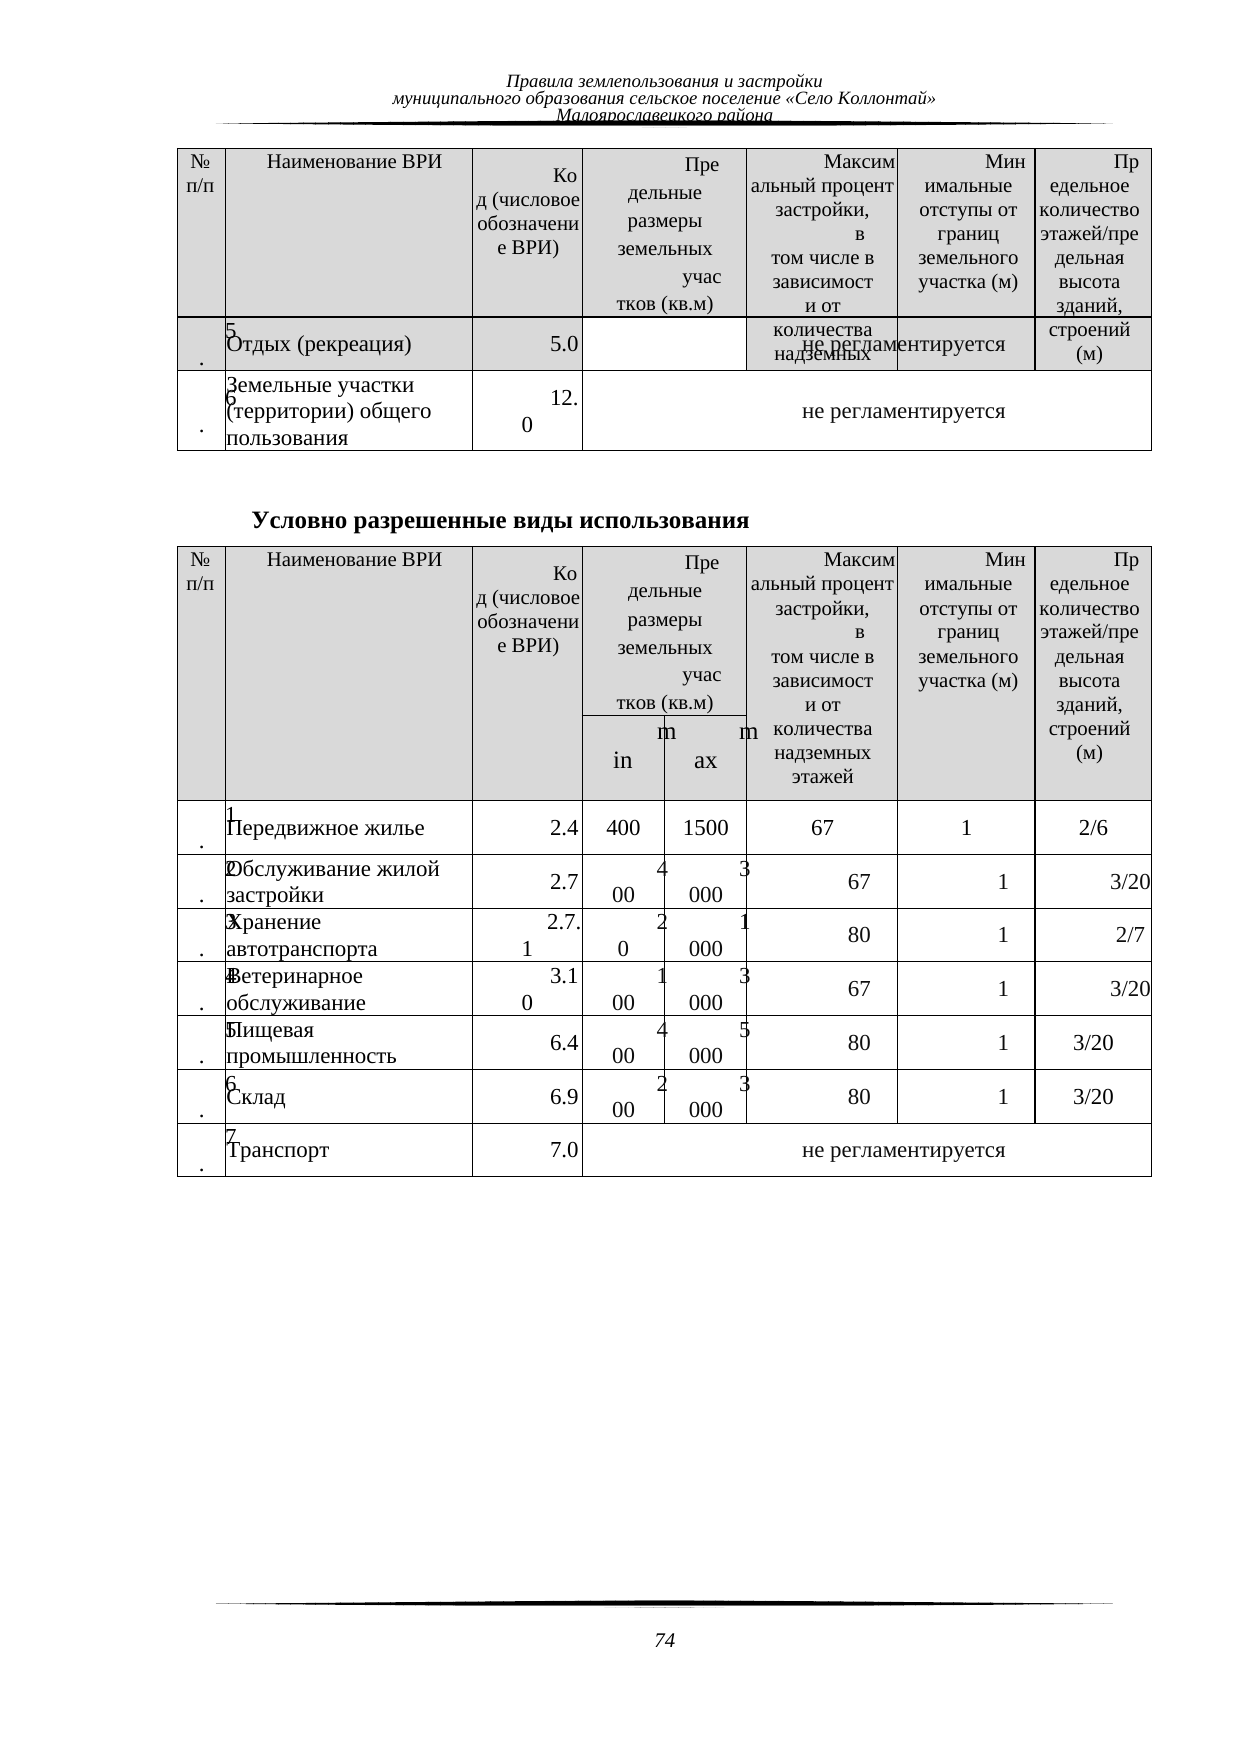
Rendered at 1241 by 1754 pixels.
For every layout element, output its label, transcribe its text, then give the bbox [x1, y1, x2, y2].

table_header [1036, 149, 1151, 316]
text Условно разрешенные виды использования [177, 505, 1152, 534]
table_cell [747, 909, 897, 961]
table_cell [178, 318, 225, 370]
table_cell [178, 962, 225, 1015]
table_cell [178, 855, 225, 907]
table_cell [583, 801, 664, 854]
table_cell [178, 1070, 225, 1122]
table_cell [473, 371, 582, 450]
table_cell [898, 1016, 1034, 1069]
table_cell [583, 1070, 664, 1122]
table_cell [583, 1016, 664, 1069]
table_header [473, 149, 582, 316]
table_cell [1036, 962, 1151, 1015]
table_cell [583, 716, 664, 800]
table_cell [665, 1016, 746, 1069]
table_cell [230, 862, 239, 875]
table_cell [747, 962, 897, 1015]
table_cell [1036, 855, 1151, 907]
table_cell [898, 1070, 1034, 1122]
picture [215, 119, 1113, 128]
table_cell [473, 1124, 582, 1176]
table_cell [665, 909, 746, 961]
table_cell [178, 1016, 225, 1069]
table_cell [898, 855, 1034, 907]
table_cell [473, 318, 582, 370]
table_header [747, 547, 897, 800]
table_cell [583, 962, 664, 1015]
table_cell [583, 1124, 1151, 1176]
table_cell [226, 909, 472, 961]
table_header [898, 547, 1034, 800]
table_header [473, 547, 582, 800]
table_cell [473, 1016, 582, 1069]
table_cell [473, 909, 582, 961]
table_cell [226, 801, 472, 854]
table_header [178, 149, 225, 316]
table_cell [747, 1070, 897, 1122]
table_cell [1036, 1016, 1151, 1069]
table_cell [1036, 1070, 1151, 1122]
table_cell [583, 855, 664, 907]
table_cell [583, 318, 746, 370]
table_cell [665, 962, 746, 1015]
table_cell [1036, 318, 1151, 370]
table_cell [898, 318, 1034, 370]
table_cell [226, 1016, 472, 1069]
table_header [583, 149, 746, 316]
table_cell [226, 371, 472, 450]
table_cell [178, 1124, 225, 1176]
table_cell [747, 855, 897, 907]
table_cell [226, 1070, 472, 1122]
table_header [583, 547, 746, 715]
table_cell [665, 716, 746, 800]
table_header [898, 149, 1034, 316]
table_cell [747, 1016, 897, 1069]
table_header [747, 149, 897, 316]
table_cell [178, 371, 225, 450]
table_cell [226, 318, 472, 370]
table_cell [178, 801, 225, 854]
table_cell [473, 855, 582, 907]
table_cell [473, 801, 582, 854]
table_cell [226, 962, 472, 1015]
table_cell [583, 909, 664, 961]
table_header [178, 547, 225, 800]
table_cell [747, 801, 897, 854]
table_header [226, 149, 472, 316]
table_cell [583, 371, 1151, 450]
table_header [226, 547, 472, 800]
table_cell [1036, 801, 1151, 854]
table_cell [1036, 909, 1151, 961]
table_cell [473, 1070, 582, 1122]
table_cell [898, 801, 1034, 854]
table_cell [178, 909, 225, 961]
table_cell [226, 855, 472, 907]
picture [215, 1600, 1113, 1608]
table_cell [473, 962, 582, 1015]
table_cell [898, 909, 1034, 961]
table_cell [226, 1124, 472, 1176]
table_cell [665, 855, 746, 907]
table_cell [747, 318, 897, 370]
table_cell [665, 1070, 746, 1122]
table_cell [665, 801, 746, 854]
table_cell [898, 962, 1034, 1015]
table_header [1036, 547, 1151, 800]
